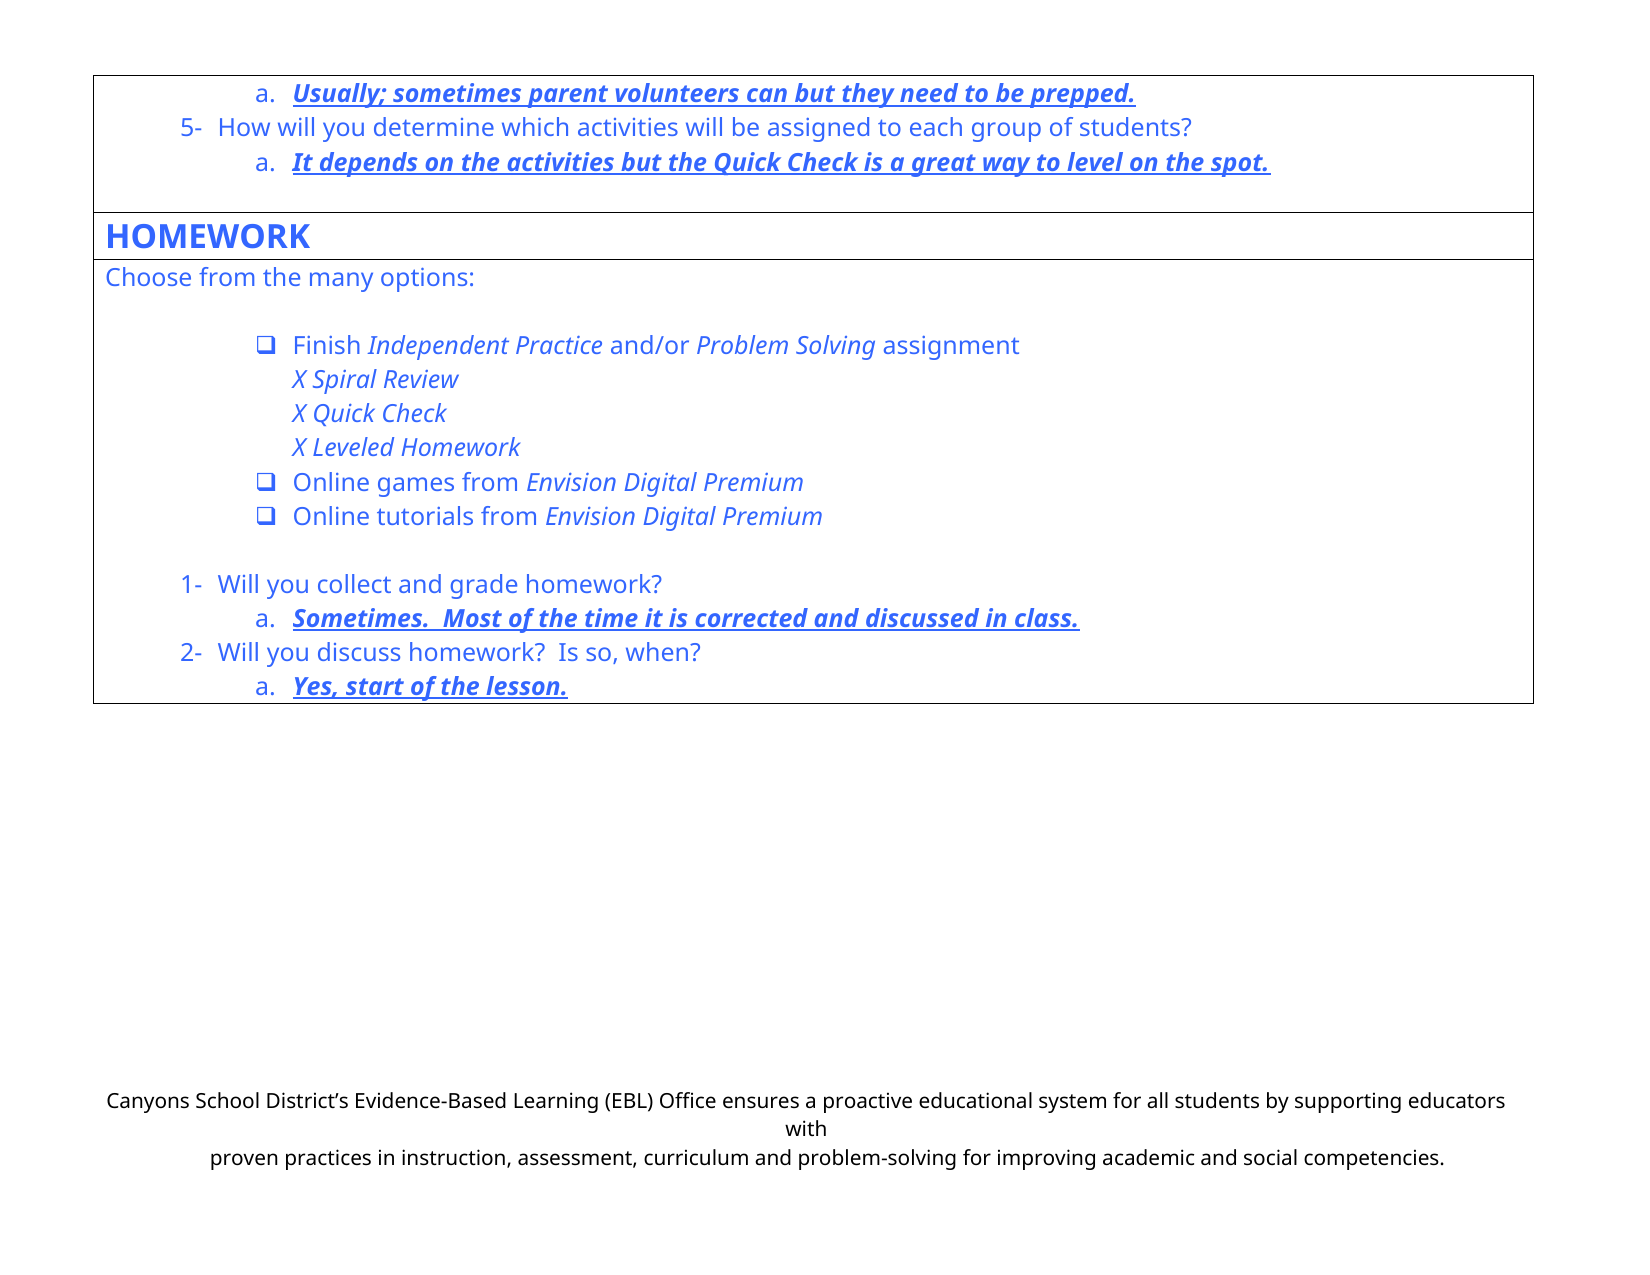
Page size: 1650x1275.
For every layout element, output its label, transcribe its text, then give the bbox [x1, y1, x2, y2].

table_cell HOMEWORK [94, 213, 1533, 259]
table_cell Choose from the many options: Finish Independent Practice and/or Problem Solving assignment X Spiral Review X Quick Check X Leveled Homework Online games from Envision Digital Premium Online tutorials from Envision Digital Premium Will you collect and grade homework? Sometimes. Most of the time it is corrected and discussed in class. Will you discuss homework? Is so, when? Yes, start of the lesson. [94, 260, 1533, 703]
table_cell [94, 76, 1533, 212]
